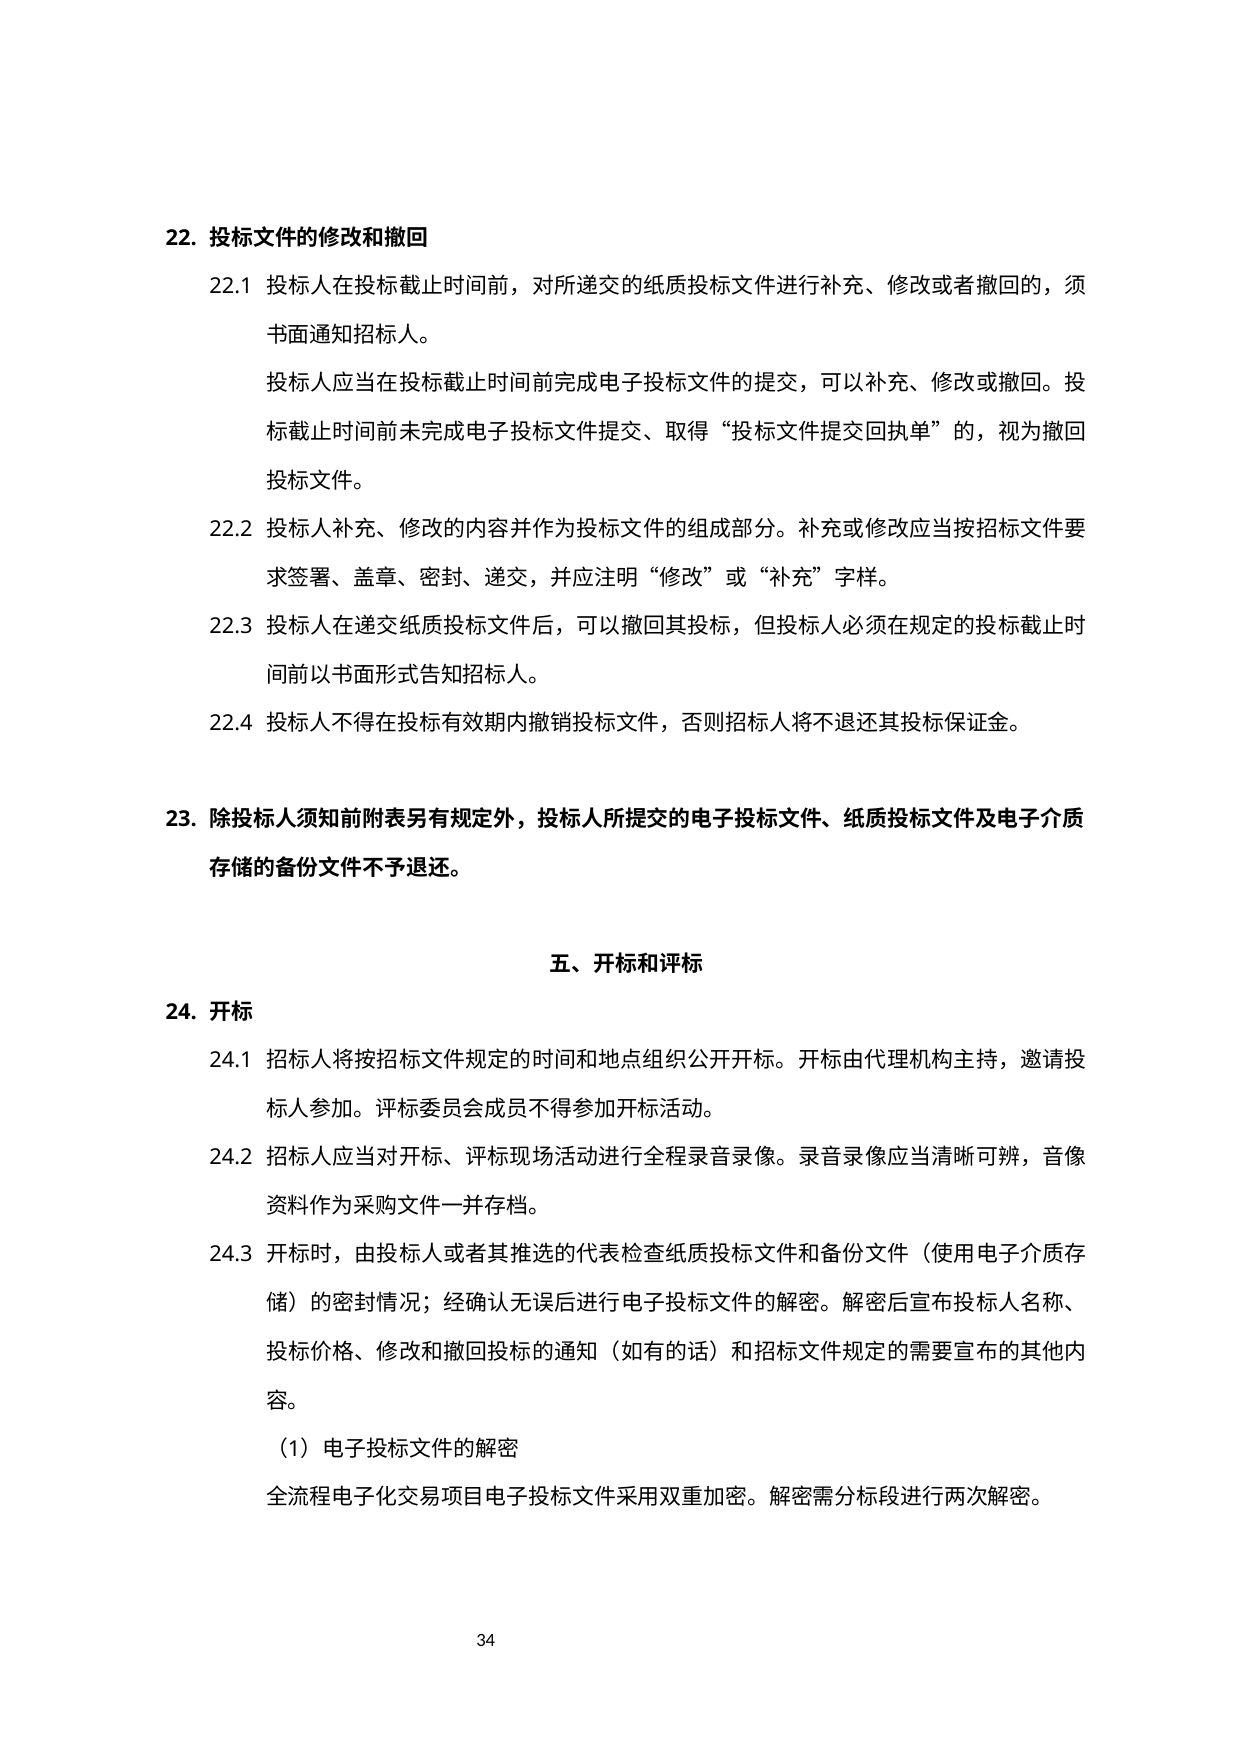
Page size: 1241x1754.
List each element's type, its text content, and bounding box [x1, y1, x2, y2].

list 投标人不得在投标有效期内撤销投标文件，否则招标人将不退还其投标保证金。 [209, 705, 1087, 737]
list 投标文件的修改和撤回 [165, 219, 1087, 252]
list 投标人补充、修改的内容并作为投标文件的组成部分。补充或修改应当按招标文件要求签署、盖章、密封、递交，并应注明“修改”或“补充”字样。 [209, 511, 1087, 592]
text 投标人应当在投标截止时间前完成电子投标文件的提交，可以补充、修改或撤回。投标截止时间前未完成电子投标文件提交、取得“投标文件提交回执单”的，视为撤回投标文件。 [266, 365, 1087, 495]
list 招标人应当对开标、评标现场活动进行全程录音录像。录音录像应当清晰可辨，音像资料作为采购文件一并存档。 [209, 1139, 1087, 1220]
text 全流程电子化交易项目电子投标文件采用双重加密。解密需分标段进行两次解密。 [266, 1479, 1087, 1511]
list 投标人在递交纸质投标文件后，可以撤回其投标，但投标人必须在规定的投标截止时间前以书面形式告知招标人。 [209, 608, 1087, 689]
list 投标人在投标截止时间前，对所递交的纸质投标文件进行补充、修改或者撤回的，须书面通知招标人。 [209, 268, 1087, 349]
list 开标时，由投标人或者其推选的代表检查纸质投标文件和备份文件（使用电子介质存储）的密封情况；经确认无误后进行电子投标文件的解密。解密后宣布投标人名称、投标价格、修改和撤回投标的通知（如有的话）和招标文件规定的需要宣布的其他内容。 [209, 1236, 1087, 1415]
text （1）电子投标文件的解密 [266, 1431, 1087, 1463]
list 招标人将按招标文件规定的时间和地点组织公开开标。开标由代理机构主持，邀请投标人参加。评标委员会成员不得参加开标活动。 [209, 1042, 1087, 1123]
list 除投标人须知前附表另有规定外，投标人所提交的电子投标文件、纸质投标文件及电子介质存储的备份文件不予退还。 [165, 801, 1087, 882]
list 开标 [165, 993, 1087, 1026]
text 五、开标和评标 [165, 945, 1087, 978]
